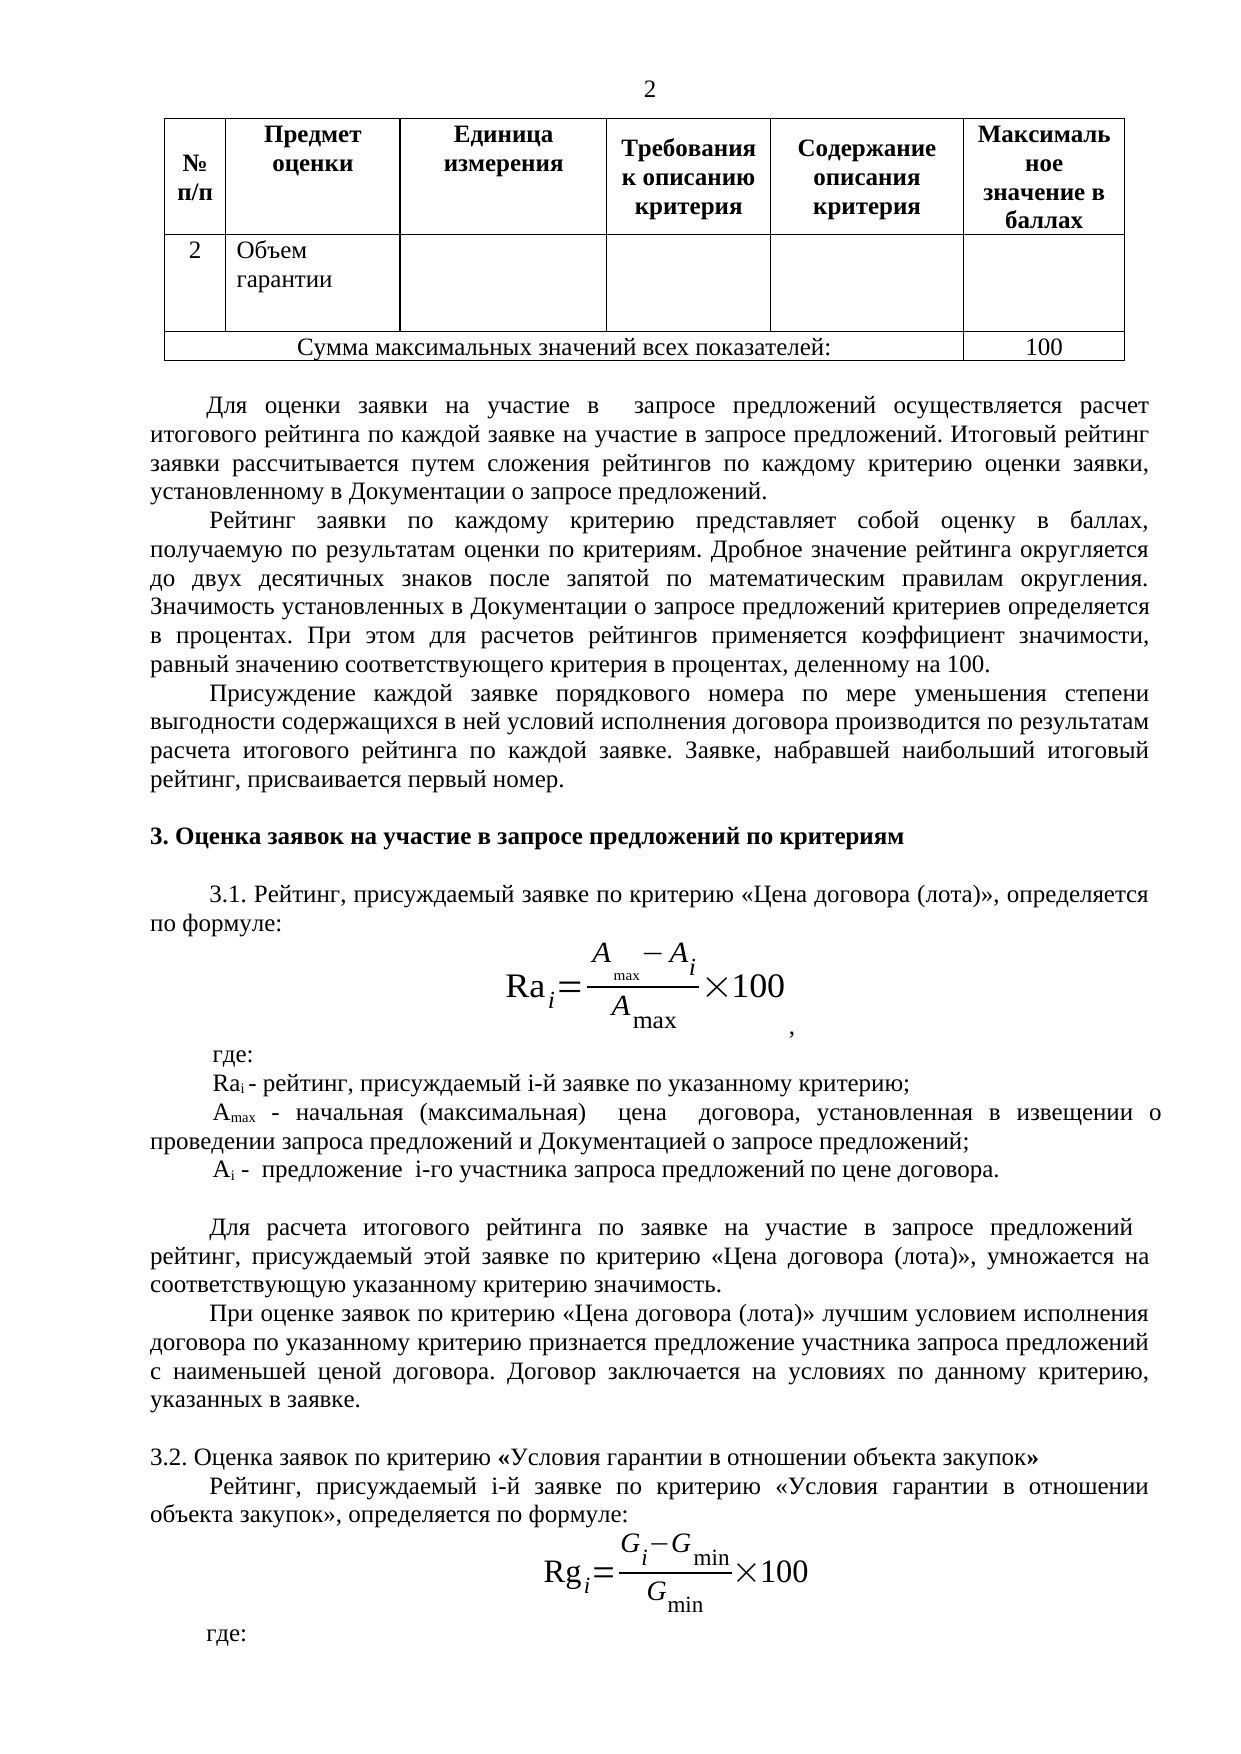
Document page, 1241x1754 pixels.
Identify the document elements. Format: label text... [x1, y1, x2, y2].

text , [150, 936, 1150, 1039]
text Рейтинг заявки по каждому критерию представляет собой оценку в баллах, получаемую по результатам оценки по критериям. Дробное значение рейтинга округляется до двух десятичных знаков после запятой по математическим правилам округления. Значимость установленных в Документации о запросе предложений критериев определяется в процентах. При этом для расчетов рейтингов применяется коэффициент значимости, равный значению соответствующего критерия в процентах, деленному на 100. [150, 505, 1150, 678]
text Рейтинг, присуждаемый i-й заявке по критерию «Условия гарантии в отношении объекта закупок», определяется по формуле: [150, 1471, 1150, 1528]
text Для расчета итогового рейтинга по заявке на участие в запросе предложений рейтинг, присуждаемый этой заявке по критерию «Цена договора (лота)», умножается на соответствующую указанному критерию значимость. [150, 1212, 1150, 1298]
text 3.1. Рейтинг, присуждаемый заявке по критерию «Цена договора (лота)», определяется по формуле: [150, 879, 1150, 936]
text 3. Оценка заявок на участие в запросе предложений по критериям [150, 821, 1150, 850]
table_header Предмет оценки [226, 119, 399, 234]
text 3.2. Оценка заявок по критерию «Условия гарантии в отношении объекта закупок» [150, 1442, 1150, 1471]
table_header Единица измерения [401, 119, 606, 234]
text Присуждение каждой заявке порядкового номера по мере уменьшения степени выгодности содержащихся в ней условий исполнения договора производится по результатам расчета итогового рейтинга по каждой заявке. Заявке, набравшей наибольший итоговый рейтинг, присваивается первый номер. [150, 678, 1150, 793]
table_cell Сумма максимальных значений всех показателей: [165, 332, 963, 360]
table_header Содержание описания критерия [771, 119, 963, 234]
text При оценке заявок по критерию «Цена договора (лота)» лучшим условием исполнения договора по указанному критерию признается предложение участника запроса предложений с наименьшей ценой договора. Договор заключается на условиях по данному критерию, указанных в заявке. [150, 1298, 1150, 1413]
table_cell 100 [964, 332, 1124, 360]
table_cell 2 [165, 235, 225, 331]
text Ai - предложение i-го участника запроса предложений по цене договора. [150, 1154, 1150, 1183]
table_header Требования к описанию критерия [607, 119, 770, 234]
table_cell [964, 235, 1124, 331]
table_cell Объем гарантии [226, 235, 399, 331]
table_cell [607, 235, 770, 331]
table_header Максимальное значение в баллах [964, 119, 1124, 234]
table_cell [401, 235, 606, 331]
table_header № п/п [165, 119, 225, 234]
text где: [206, 1618, 1150, 1647]
table_cell [771, 235, 963, 331]
subtitle Для оценки заявки на участие в запросе предложений осуществляется расчет итогового рейтинга по каждой заявке на участие в запросе предложений. Итоговый рейтинг заявки рассчитывается путем сложения рейтингов по каждому критерию оценки заявки, установленному в Документации о запросе предложений. [150, 390, 1150, 505]
text Amax - начальная (максимальная) цена договора, установленная в извещении о проведении запроса предложений и Документацией о запросе предложений; [150, 1097, 1163, 1154]
text где: [150, 1039, 1150, 1068]
text Rai - рейтинг, присуждаемый i-й заявке по указанному критерию; [150, 1068, 1150, 1097]
